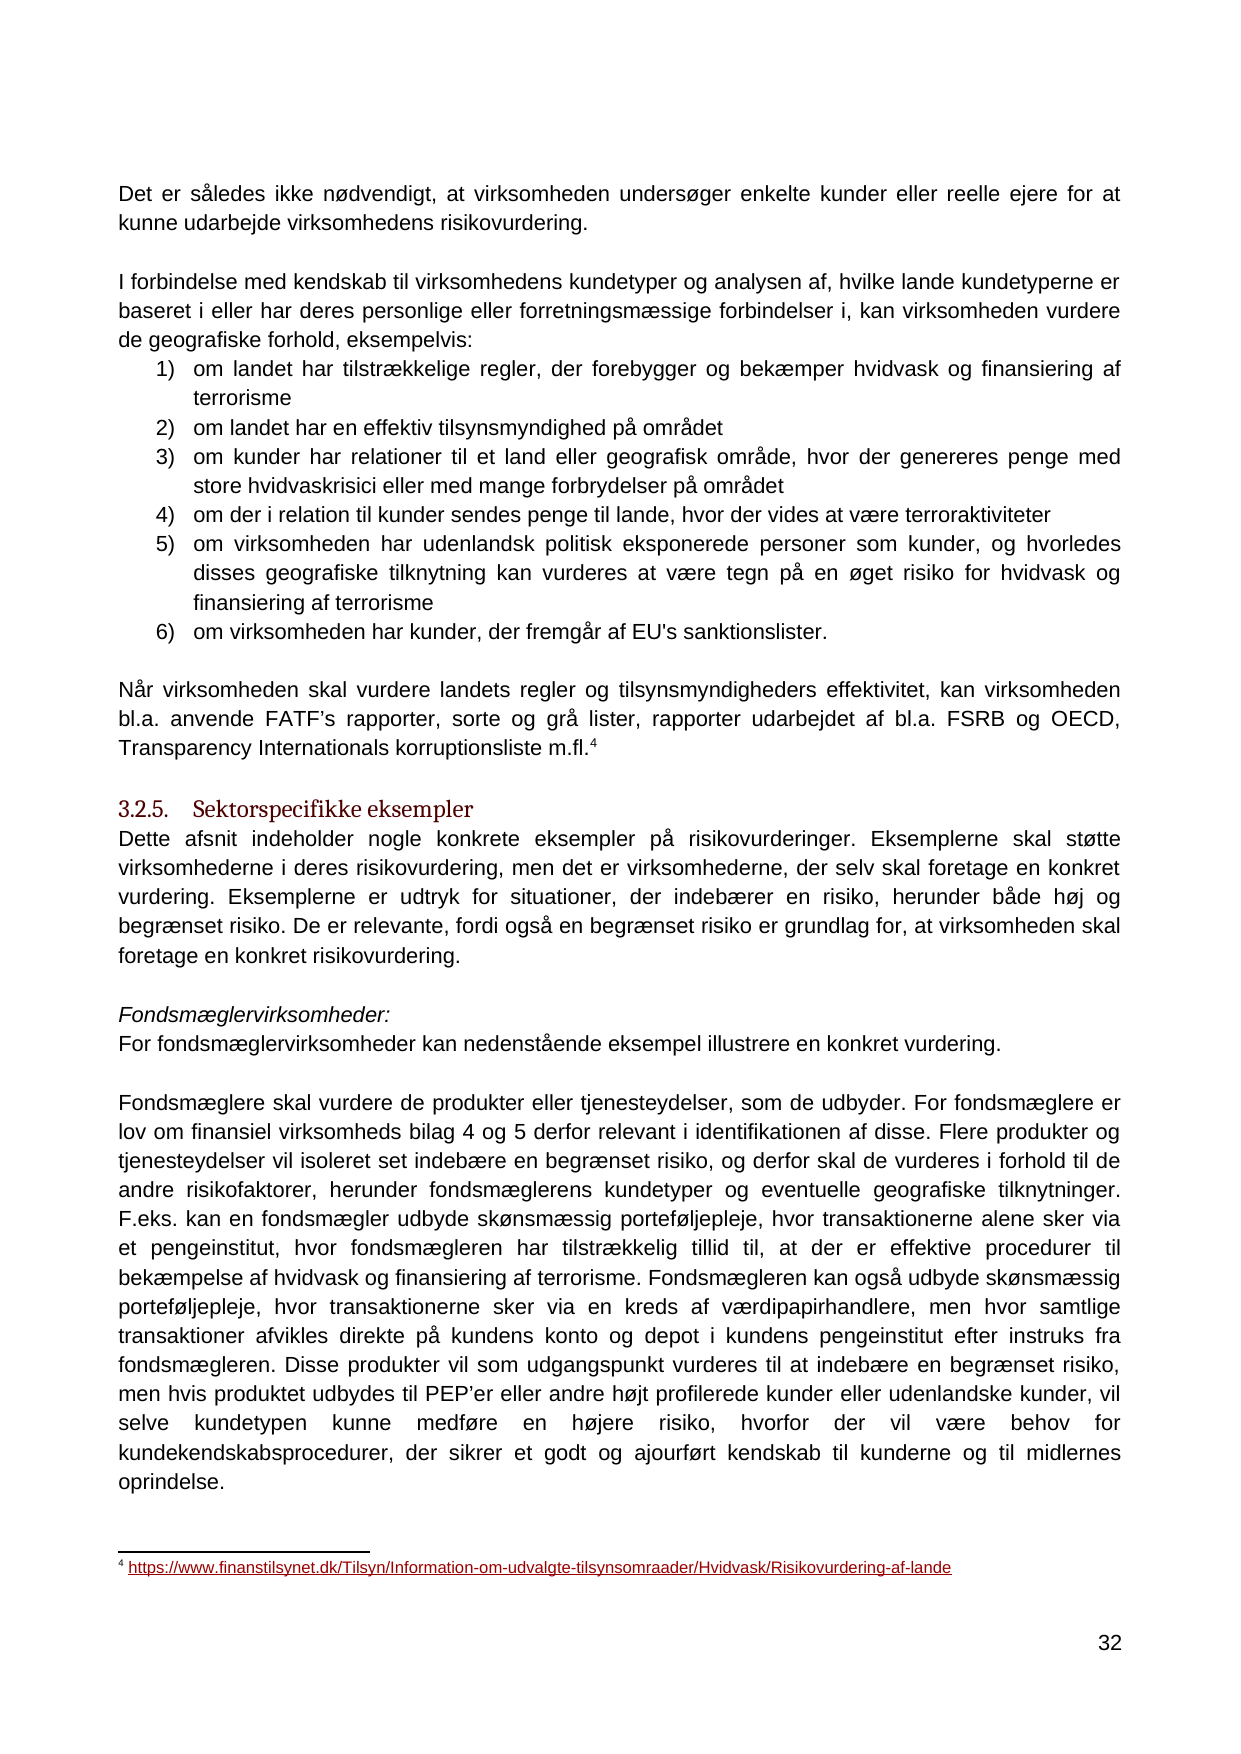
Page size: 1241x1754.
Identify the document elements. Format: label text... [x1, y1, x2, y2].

list om der i relation til kunder sendes penge til lande, hvor der vides at være terroraktiviteter [156, 498, 1122, 527]
list om virksomheden har udenlandsk politisk eksponerede personer som kunder, og hvorledes disses geografiske tilknytning kan vurderes at være tegn på en øget risiko for hvidvask og finansiering af terrorisme [156, 527, 1122, 615]
text Fondsmæglervirksomheder: [118, 998, 1122, 1027]
list om landet har tilstrækkelige regler, der forebygger og bekæmper hvidvask og finansiering af terrorisme [156, 352, 1122, 411]
text Når virksomheden skal vurdere landets regler og tilsynsmyndigheders effektivitet, kan virksomheden bl.a. anvende FATF’s rapporter, sorte og grå lister, rapporter udarbejdet af bl.a. FSRB og OECD, Transparency Internationals korruptionsliste m.fl. [118, 673, 1122, 761]
subtitle Sektorspecifikke eksempler [118, 794, 1122, 823]
list om landet har en effektiv tilsynsmyndighed på området [156, 411, 1122, 440]
list om kunder har relationer til et land eller geografisk område, hvor der genereres penge med store hvidvaskrisici eller med mange forbrydelser på området [156, 440, 1122, 498]
text I forbindelse med kendskab til virksomhedens kundetyper og analysen af, hvilke lande kundetyperne er baseret i eller har deres personlige eller forretningsmæssige forbindelser i, kan virksomheden vurdere de geografiske forhold, eksempelvis: [118, 265, 1122, 352]
text Det er således ikke nødvendigt, at virksomheden undersøger enkelte kunder eller reelle ejere for at kunne udarbejde virksomhedens risikovurdering. [118, 177, 1122, 236]
text Fondsmæglere skal vurdere de produkter eller tjenesteydelser, som de udbyder. For fondsmæglere er lov om finansiel virksomheds bilag 4 og 5 derfor relevant i identifikationen af disse. Flere produkter og tjenesteydelser vil isoleret set indebære en begrænset risiko, og derfor skal de vurderes i forhold til de andre risikofaktorer, herunder fondsmæglerens kundetyper og eventuelle geografiske tilknytninger. F.eks. kan en fondsmægler udbyde skønsmæssig porteføljepleje, hvor transaktionerne alene sker via et pengeinstitut, hvor fondsmægleren har tilstrækkelig tillid til, at der er effektive procedurer til bekæmpelse af hvidvask og finansiering af terrorisme. Fondsmægleren kan også udbyde skønsmæssig porteføljepleje, hvor transaktionerne sker via en kreds af værdipapirhandlere, men hvor samtlige transaktioner afvikles direkte på kundens konto og depot i kundens pengeinstitut efter instruks fra fondsmægleren. Disse produkter vil som udgangspunkt vurderes til at indebære en begrænset risiko, men hvis produktet udbydes til PEP’er eller andre højt profilerede kunder eller udenlandske kunder, vil selve kundetypen kunne medføre en højere risiko, hvorfor der vil være behov for kundekendskabsprocedurer, der sikrer et godt og ajourført kendskab til kunderne og til midlernes oprindelse. [118, 1086, 1122, 1494]
text For fondsmæglervirksomheder kan nedenstående eksempel illustrere en konkret vurdering. [118, 1027, 1122, 1056]
list om virksomheden har kunder, der fremgår af EU's sanktionslister. [156, 615, 1122, 644]
text Dette afsnit indeholder nogle konkrete eksempler på risikovurderinger. Eksemplerne skal støtte virksomhederne i deres risikovurdering, men det er virksomhederne, der selv skal foretage en konkret vurdering. Eksemplerne er udtryk for situationer, der indebærer en risiko, herunder både høj og begrænset risiko. De er relevante, fordi også en begrænset risiko er grundlag for, at virksomheden skal foretage en konkret risikovurdering. [118, 823, 1122, 969]
